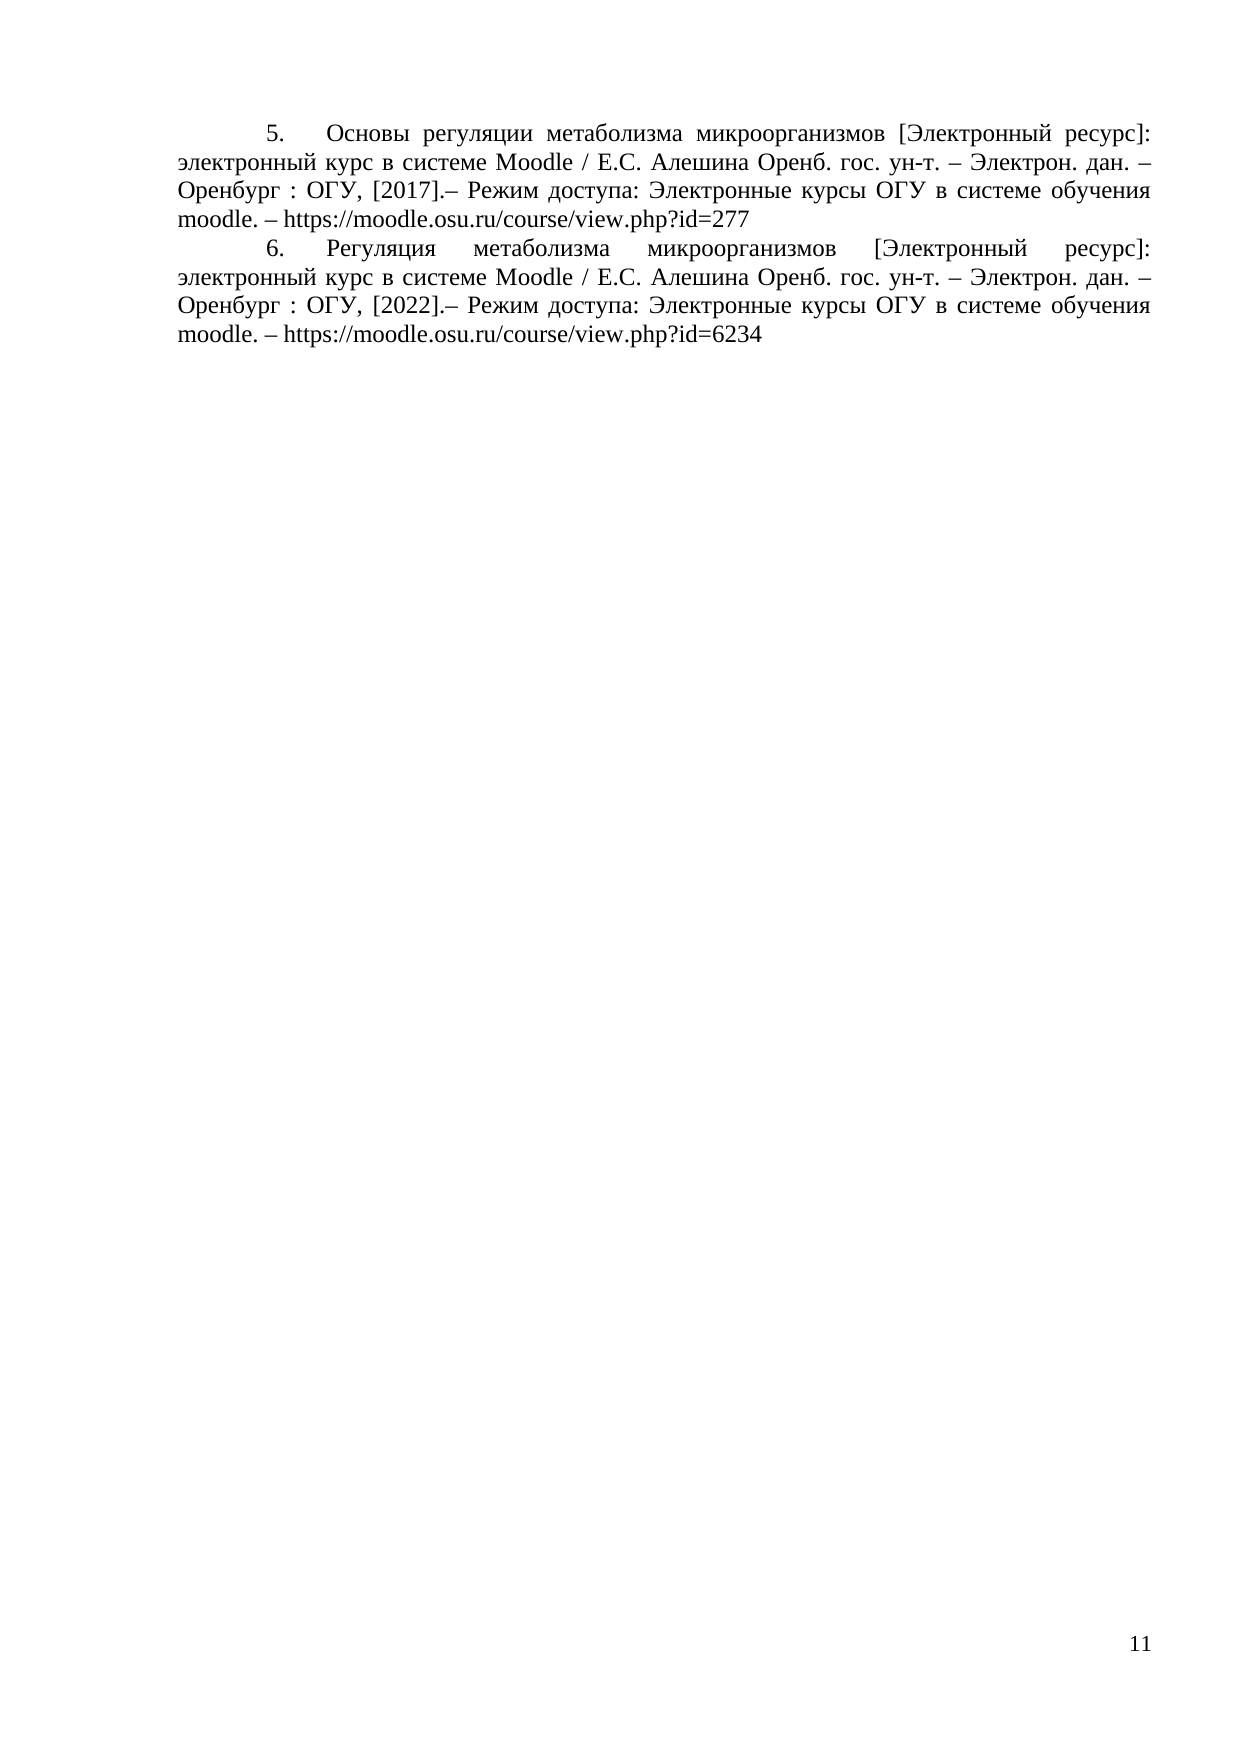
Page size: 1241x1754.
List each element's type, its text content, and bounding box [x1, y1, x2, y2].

list Основы регуляции метаболизма микроорганизмов [Электронный ресурс]: электронный курс в системе Moodle / Е.С. Алешина Оренб. гос. ун-т. – Электрон. дан. – Оренбург : ОГУ, [2017].– Режим доступа: Электронные курсы ОГУ в системе обучения moodle. – https://moodle.osu.ru/course/view.php?id=277 [177, 118, 1152, 233]
list Регуляция метаболизма микроорганизмов [Электронный ресурс]: электронный курс в системе Moodle / Е.С. Алешина Оренб. гос. ун-т. – Электрон. дан. – Оренбург : ОГУ, [2022].– Режим доступа: Электронные курсы ОГУ в системе обучения moodle. – https://moodle.osu.ru/course/view.php?id=6234 [177, 233, 1152, 348]
